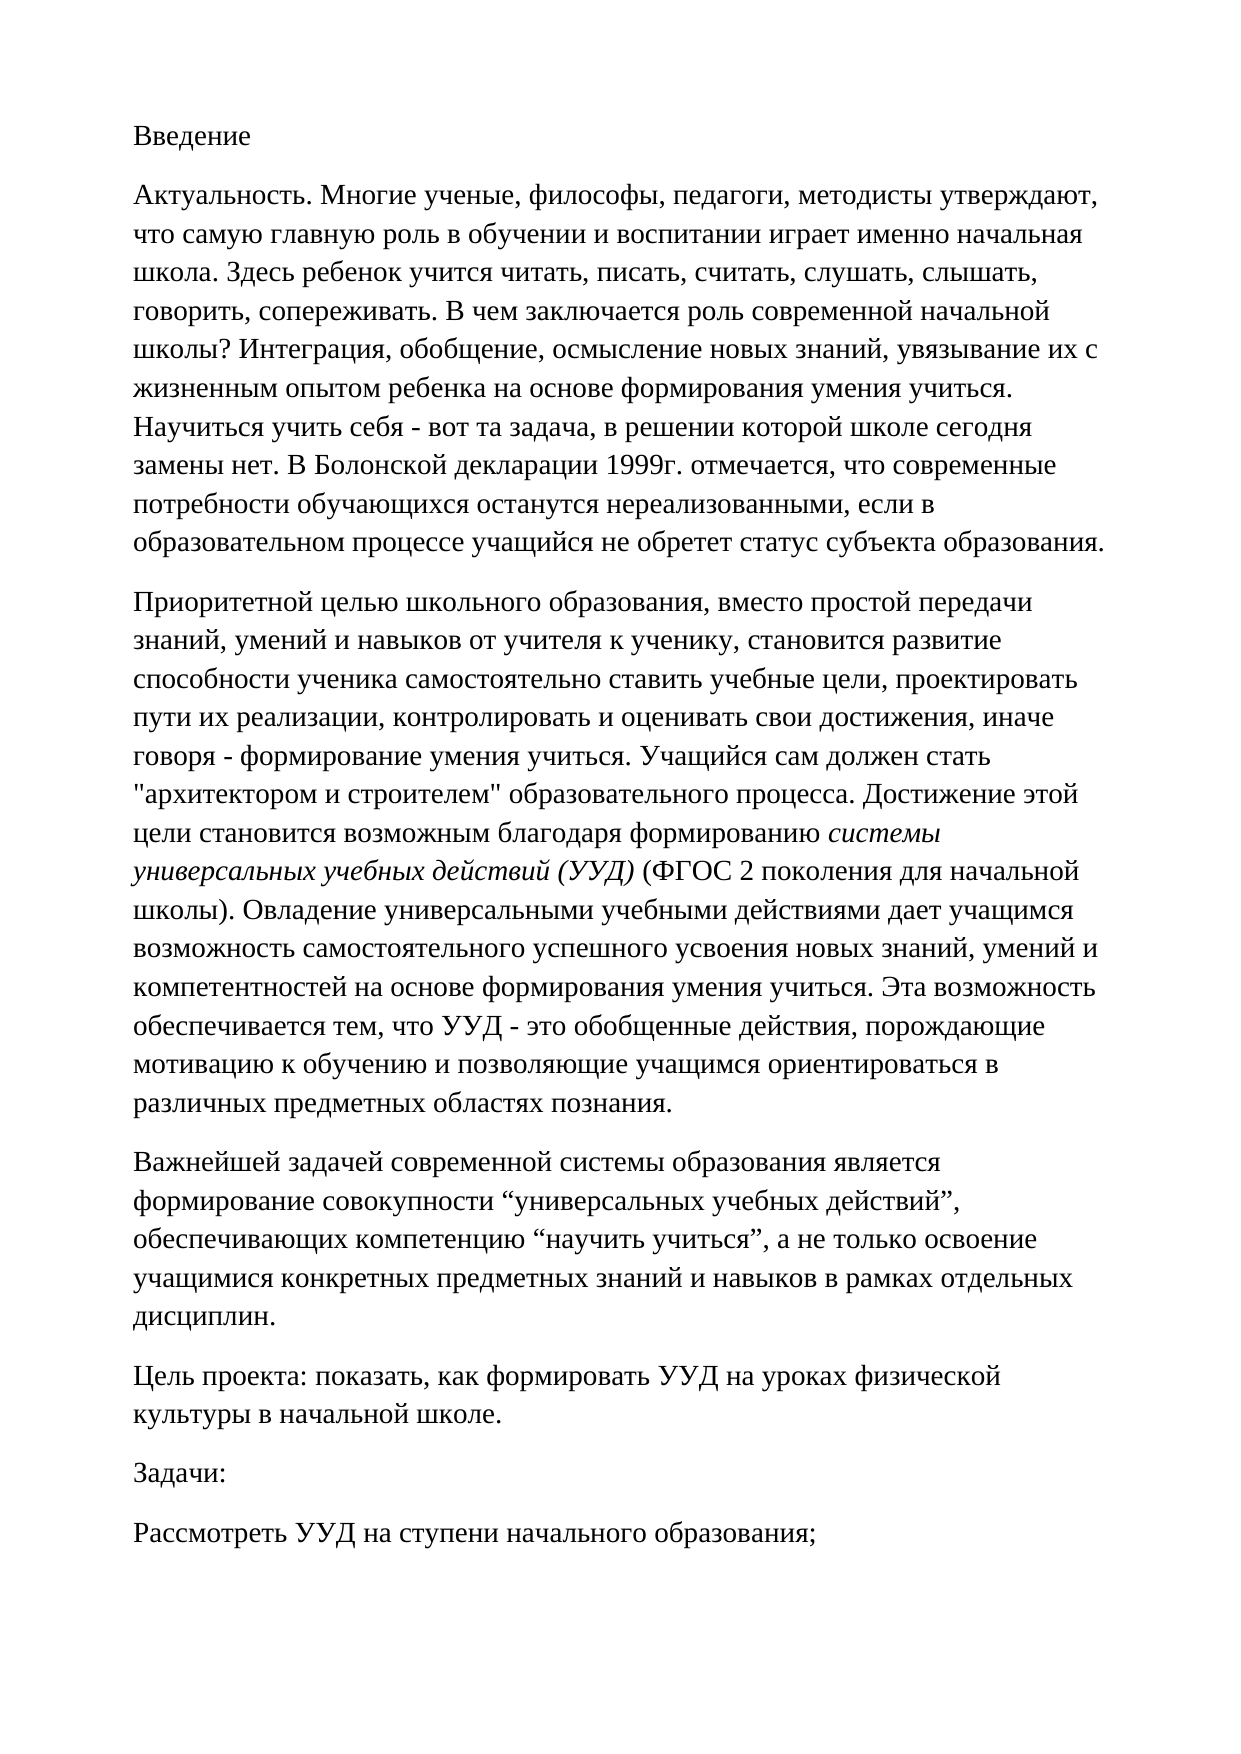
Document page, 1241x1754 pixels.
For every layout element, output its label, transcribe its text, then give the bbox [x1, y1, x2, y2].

text Важнейшей задачей современной системы образования является формирование совокупности “универсальных учебных действий”, обеспечивающих компетенцию “научить учиться”, а не только освоение учащимися конкретных предметных знаний и навыков в рамках отдельных дисциплин. [133, 1144, 1107, 1332]
text Рассмотреть УУД на ступени начального образования; [133, 1515, 1107, 1548]
text Задачи: [133, 1456, 1107, 1489]
text Цель проекта: показать, как формировать УУД на уроках физической культуры в начальной школе. [133, 1358, 1107, 1430]
text Актуальность. Многие ученые, философы, педагоги, методисты утверждают, что самую главную роль в обучении и воспитании играет именно начальная школа. Здесь ребенок учится читать, писать, считать, слушать, слышать, говорить, сопереживать. В чем заключается роль современной начальной школы? Интеграция, обобщение, осмысление новых знаний, увязывание их с жизненным опытом ребенка на основе формирования умения учиться. Научиться учить себя - вот та задача, в решении которой школе сегодня замены нет. В Болонской декларации 1999г. отмечается, что современные потребности обучающихся останутся нереализованными, если в образовательном процессе учащийся не обретет статус субъекта образования. [133, 177, 1107, 558]
text Введение [133, 118, 1107, 152]
text Приоритетной целью школьного образования, вместо простой передачи знаний, умений и навыков от учителя к ученику, становится развитие способности ученика самостоятельно ставить учебные цели, проектировать пути их реализации, контролировать и оценивать свои достижения, иначе говоря - формирование умения учиться. Учащийся сам должен стать "архитектором и строителем" образовательного процесса. Достижение этой цели становится возможным благодаря формированию системы универсальных учебных действий (УУД) (ФГОС 2 поколения для начальной школы). Овладение универсальными учебными действиями дает учащимся возможность самостоятельного успешного усвоения новых знаний, умений и компетентностей на основе формирования умения учиться. Эта возможность обеспечивается тем, что УУД - это обобщенные действия, порождающие мотивацию к обучению и позволяющие учащимся ориентироваться в различных предметных областях познания. [133, 584, 1107, 1118]
